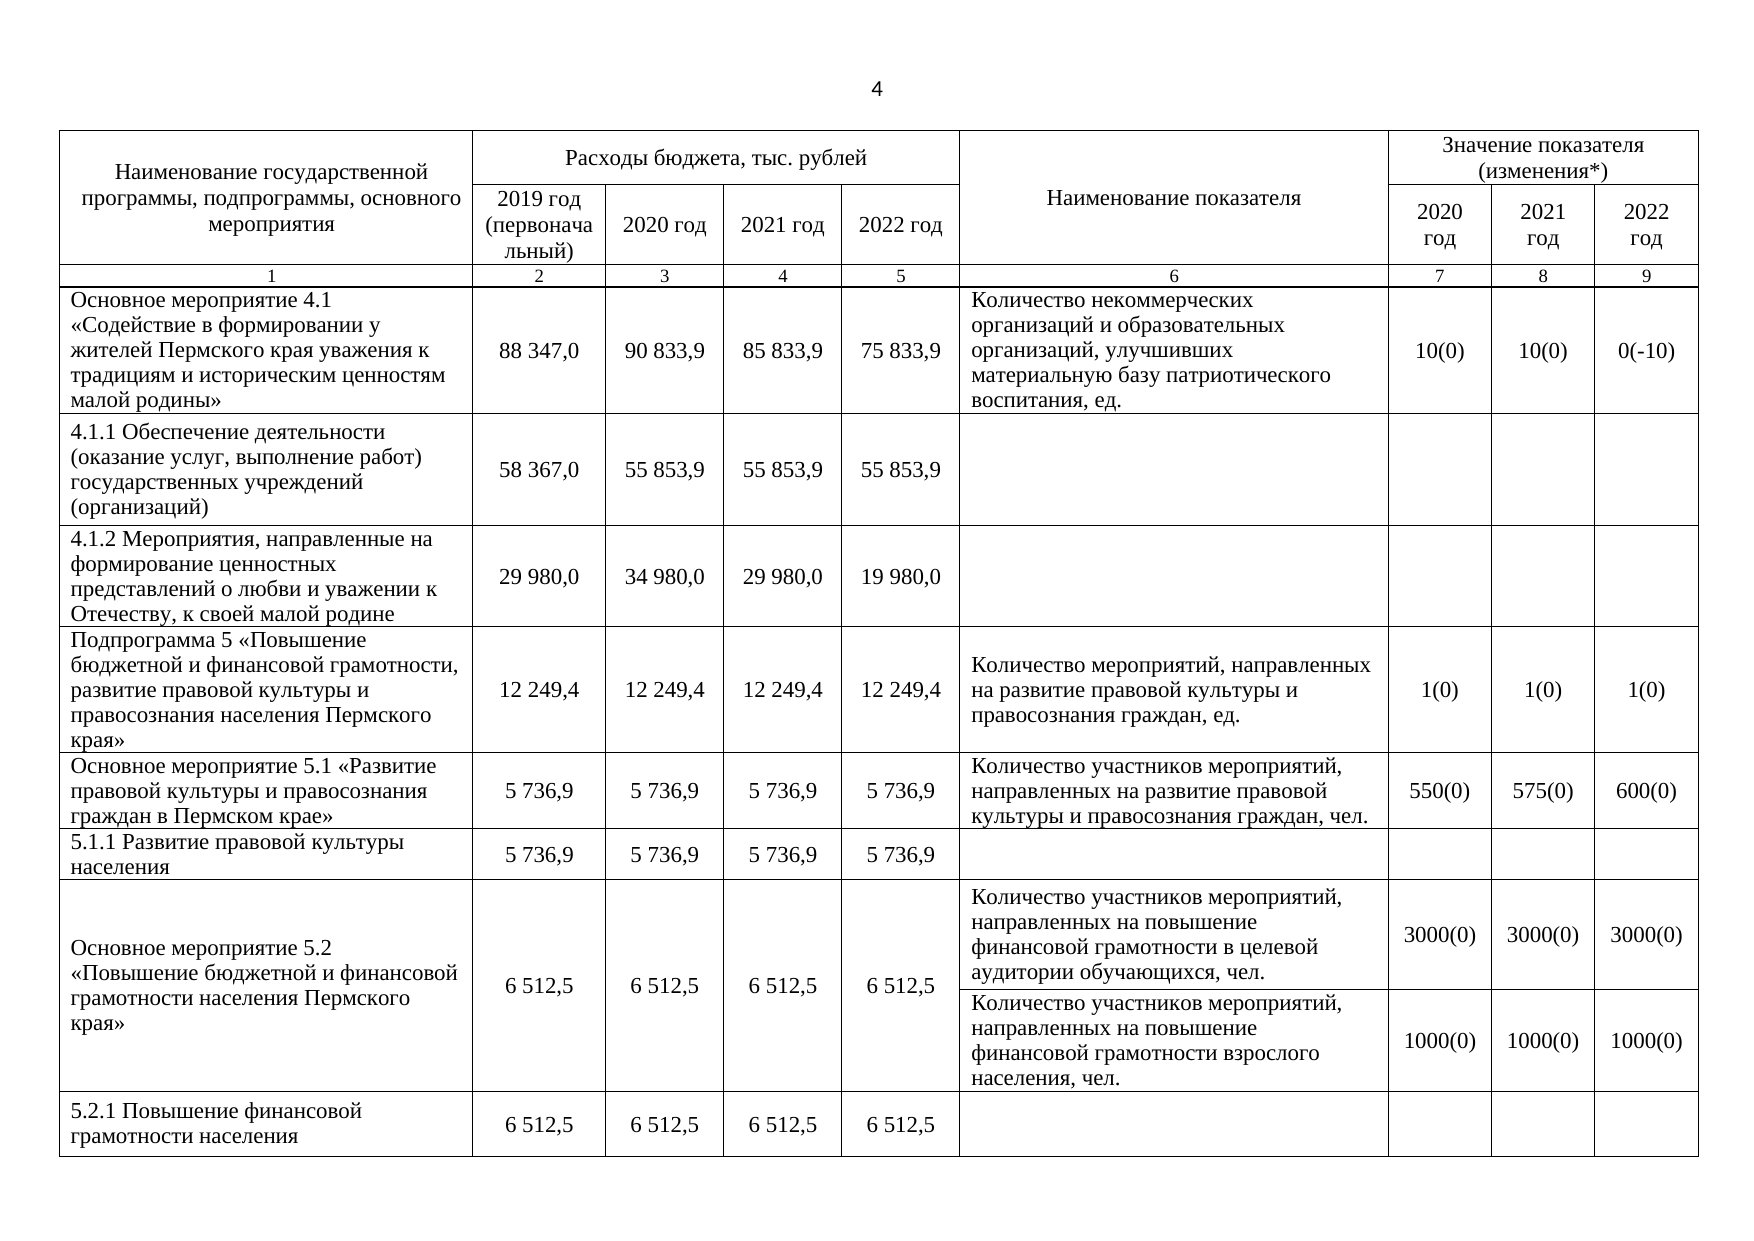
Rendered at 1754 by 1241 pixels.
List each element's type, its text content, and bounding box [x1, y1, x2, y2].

table_cell 575(0) [1492, 753, 1594, 828]
table_cell 1000(0) [1492, 990, 1594, 1091]
table_cell 1000(0) [1389, 990, 1491, 1091]
table_cell Подпрограмма 5 «Повышение бюджетной и финансовой грамотности, развитие правовой культуры и правосознания населения Пермского края» [60, 627, 472, 752]
table_cell 2020 год [606, 185, 723, 264]
table_cell 600(0) [1595, 753, 1698, 828]
table_cell Количество участников мероприятий, направленных на повышение финансовой грамотности в целевой аудитории обучающихся, чел. [960, 880, 1388, 989]
table_cell 6 512,5 [724, 880, 841, 1091]
table_cell 3000(0) [1595, 880, 1698, 989]
table_cell 12 249,4 [724, 627, 841, 752]
table_cell 2021 год [1492, 185, 1594, 264]
table_cell [1492, 526, 1594, 626]
table_cell 5 736,9 [473, 829, 605, 879]
table_cell 1(0) [1595, 627, 1698, 752]
table_cell [1595, 829, 1698, 879]
table_cell 19 980,0 [842, 526, 959, 626]
table_cell 34 980,0 [606, 526, 723, 626]
table_cell 1000(0) [1595, 990, 1698, 1091]
table_cell 12 249,4 [606, 627, 723, 752]
table_cell 4 [724, 265, 841, 286]
table_cell 5 736,9 [842, 753, 959, 828]
table_cell 58 367,0 [473, 414, 605, 525]
table_cell 5 [842, 265, 959, 286]
table_cell 55 853,9 [606, 414, 723, 525]
table_cell 0(-10) [1595, 288, 1698, 412]
table_cell Количество некоммерческих организаций и образовательных организаций, улучшивших материальную базу патриотического воспитания, ед. [960, 288, 1388, 412]
table_cell 8 [1492, 265, 1594, 286]
table_cell 5 736,9 [724, 829, 841, 879]
table_cell 7 [1389, 265, 1491, 286]
table_cell 29 980,0 [724, 526, 841, 626]
table_cell 5 736,9 [606, 829, 723, 879]
table_cell [1389, 414, 1491, 525]
table_cell 5 736,9 [724, 753, 841, 828]
table_cell 1 [60, 265, 472, 286]
table_cell [1389, 526, 1491, 626]
table_cell 5.1.1 Развитие правовой культуры населения [60, 829, 472, 879]
table_cell 6 512,5 [842, 1092, 959, 1156]
table_cell 3 [606, 265, 723, 286]
table_cell Основное мероприятие 5.1 «Развитие правовой культуры и правосознания граждан в Пермском крае» [60, 753, 472, 828]
table_cell 85 833,9 [724, 288, 841, 412]
table_cell Количество участников мероприятий, направленных на повышение финансовой грамотности взрослого населения, чел. [960, 990, 1388, 1091]
table_header Значение показателя (изменения*) [1389, 131, 1698, 184]
table_cell 5 736,9 [842, 829, 959, 879]
table_cell 5 736,9 [606, 753, 723, 828]
table_header Расходы бюджета, тыс. рублей [473, 131, 959, 184]
table_cell 4.1.1 Обеспечение деятельности (оказание услуг, выполнение работ) государственных учреждений (организаций) [60, 414, 472, 525]
table_cell [960, 414, 1388, 525]
table_cell [1595, 414, 1698, 525]
table_cell Количество участников мероприятий, направленных на развитие правовой культуры и правосознания граждан, чел. [960, 753, 1388, 828]
table_cell 3000(0) [1492, 880, 1594, 989]
table_cell 2019 год (первоначальный) [473, 185, 605, 264]
table_cell 1(0) [1492, 627, 1594, 752]
table_cell [960, 526, 1388, 626]
table_cell 90 833,9 [606, 288, 723, 412]
table_cell 9 [1595, 265, 1698, 286]
table_cell 12 249,4 [842, 627, 959, 752]
table_cell 88 347,0 [473, 288, 605, 412]
table_cell 10(0) [1389, 288, 1491, 412]
table_header Наименование показателя [960, 131, 1388, 264]
table_cell 55 853,9 [842, 414, 959, 525]
table_cell 6 512,5 [842, 880, 959, 1091]
table_cell 2021 год [724, 185, 841, 264]
table_cell 2022 год [1595, 185, 1698, 264]
table_cell 6 [960, 265, 1388, 286]
table_cell [1595, 526, 1698, 626]
table_cell 29 980,0 [473, 526, 605, 626]
table_cell 4.1.2 Мероприятия, направленные на формирование ценностных представлений о любви и уважении к Отечеству, к своей малой родине [60, 526, 472, 626]
table_cell 6 512,5 [606, 880, 723, 1091]
table_cell 75 833,9 [842, 288, 959, 412]
table_cell 6 512,5 [473, 1092, 605, 1156]
table_cell 3000(0) [1389, 880, 1491, 989]
table_cell [1595, 1092, 1698, 1156]
table_cell 6 512,5 [606, 1092, 723, 1156]
table_cell 2 [473, 265, 605, 286]
table_cell 550(0) [1389, 753, 1491, 828]
table_cell [960, 829, 1388, 879]
table_cell 10(0) [1492, 288, 1594, 412]
table_cell 12 249,4 [473, 627, 605, 752]
table_cell [1492, 414, 1594, 525]
table_cell [1389, 829, 1491, 879]
table_cell Основное мероприятие 4.1 «Содействие в формировании у жителей Пермского края уважения к традициям и историческим ценностям малой родины» [60, 288, 472, 412]
table_cell 6 512,5 [724, 1092, 841, 1156]
table_cell 55 853,9 [724, 414, 841, 525]
table_cell Основное мероприятие 5.2 «Повышение бюджетной и финансовой грамотности населения Пермского края» [60, 880, 472, 1091]
table_header Наименование государственной программы, подпрограммы, основного мероприятия [60, 131, 472, 264]
table_cell 1(0) [1389, 627, 1491, 752]
table_cell [1492, 1092, 1594, 1156]
table_cell 6 512,5 [473, 880, 605, 1091]
table_cell [1492, 829, 1594, 879]
table_cell 2022 год [842, 185, 959, 264]
table_cell 5.2.1 Повышение финансовой грамотности населения [60, 1092, 472, 1156]
table_cell 5 736,9 [473, 753, 605, 828]
table_cell Количество мероприятий, направленных на развитие правовой культуры и правосознания граждан, ед. [960, 627, 1388, 752]
table_cell [960, 1092, 1388, 1156]
table_cell [1389, 1092, 1491, 1156]
table_cell 2020 год [1389, 185, 1491, 264]
